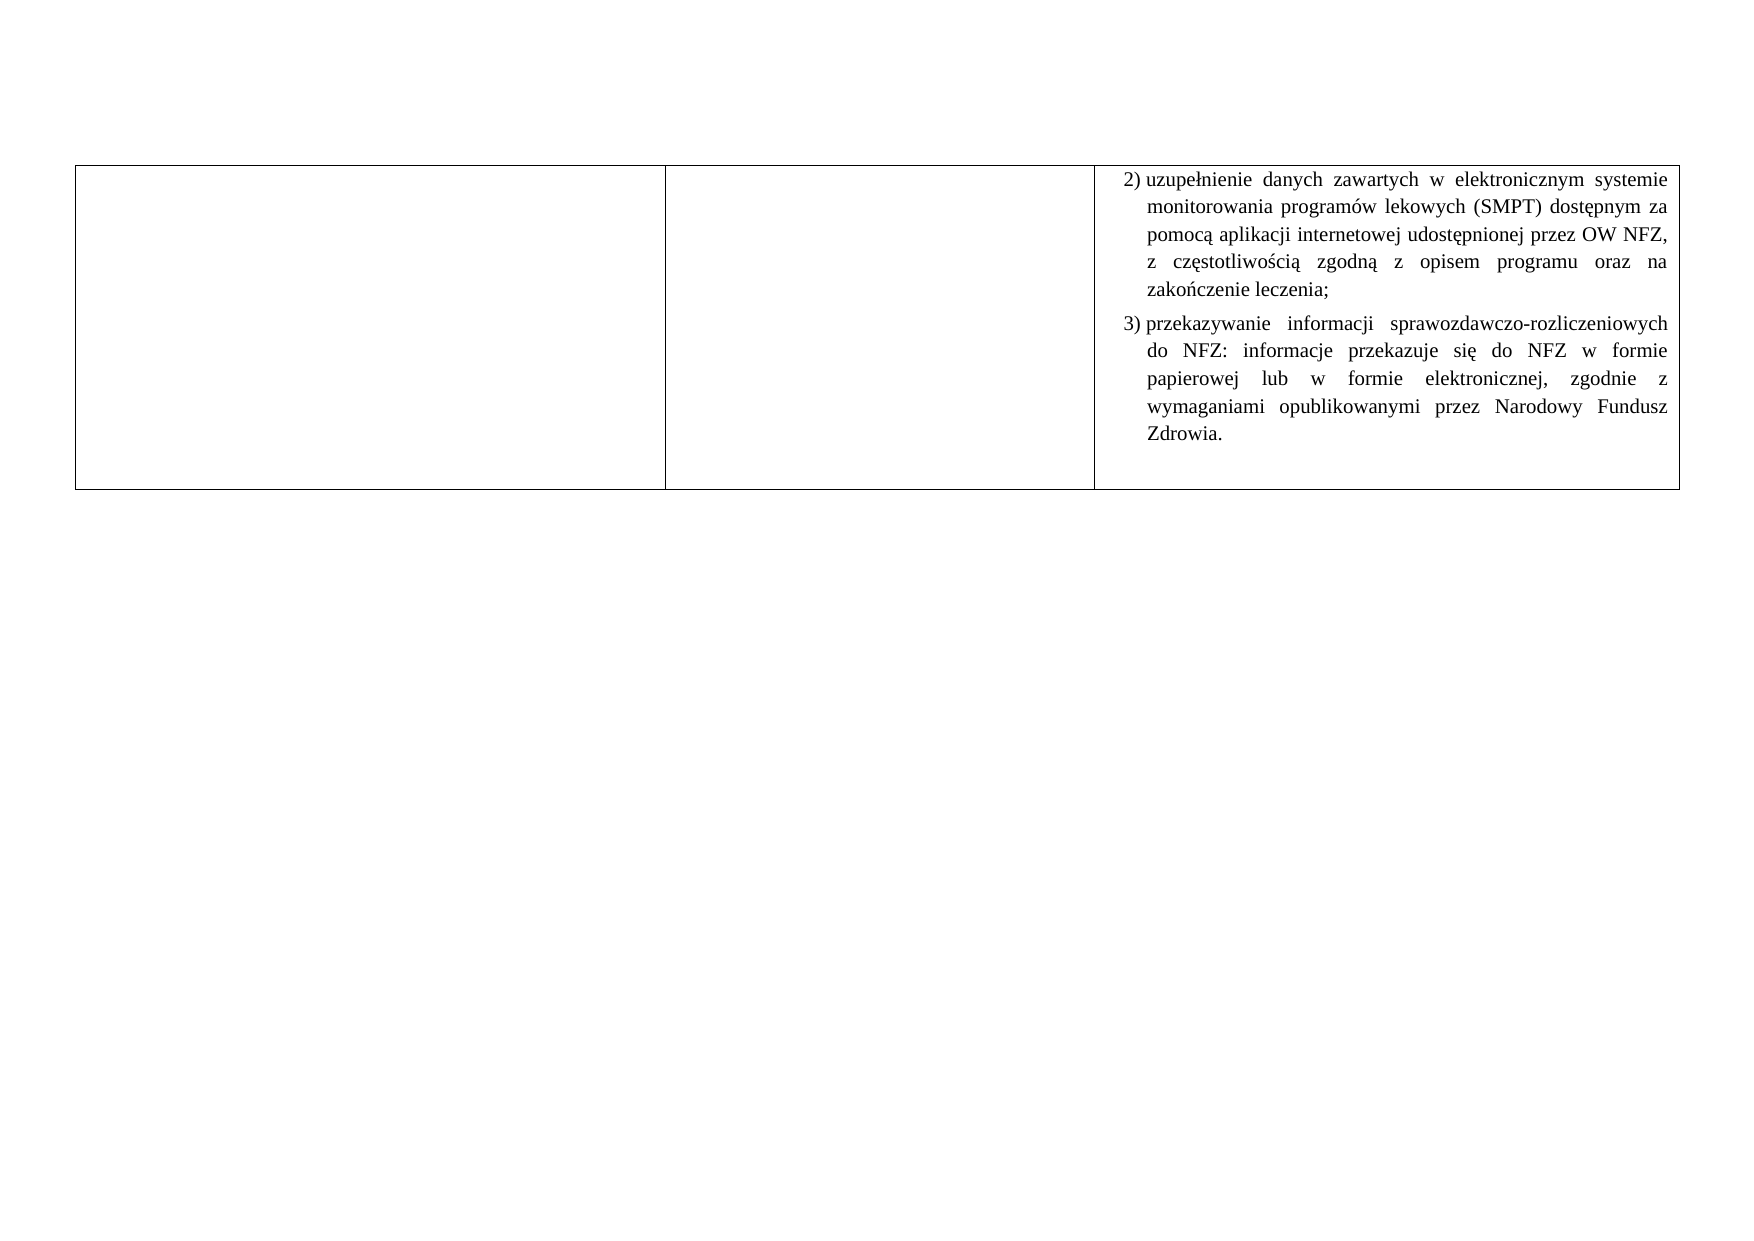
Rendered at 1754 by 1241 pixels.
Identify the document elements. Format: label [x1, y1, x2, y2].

table_cell [76, 166, 665, 489]
table_cell [1095, 166, 1679, 489]
table_cell [666, 166, 1094, 489]
